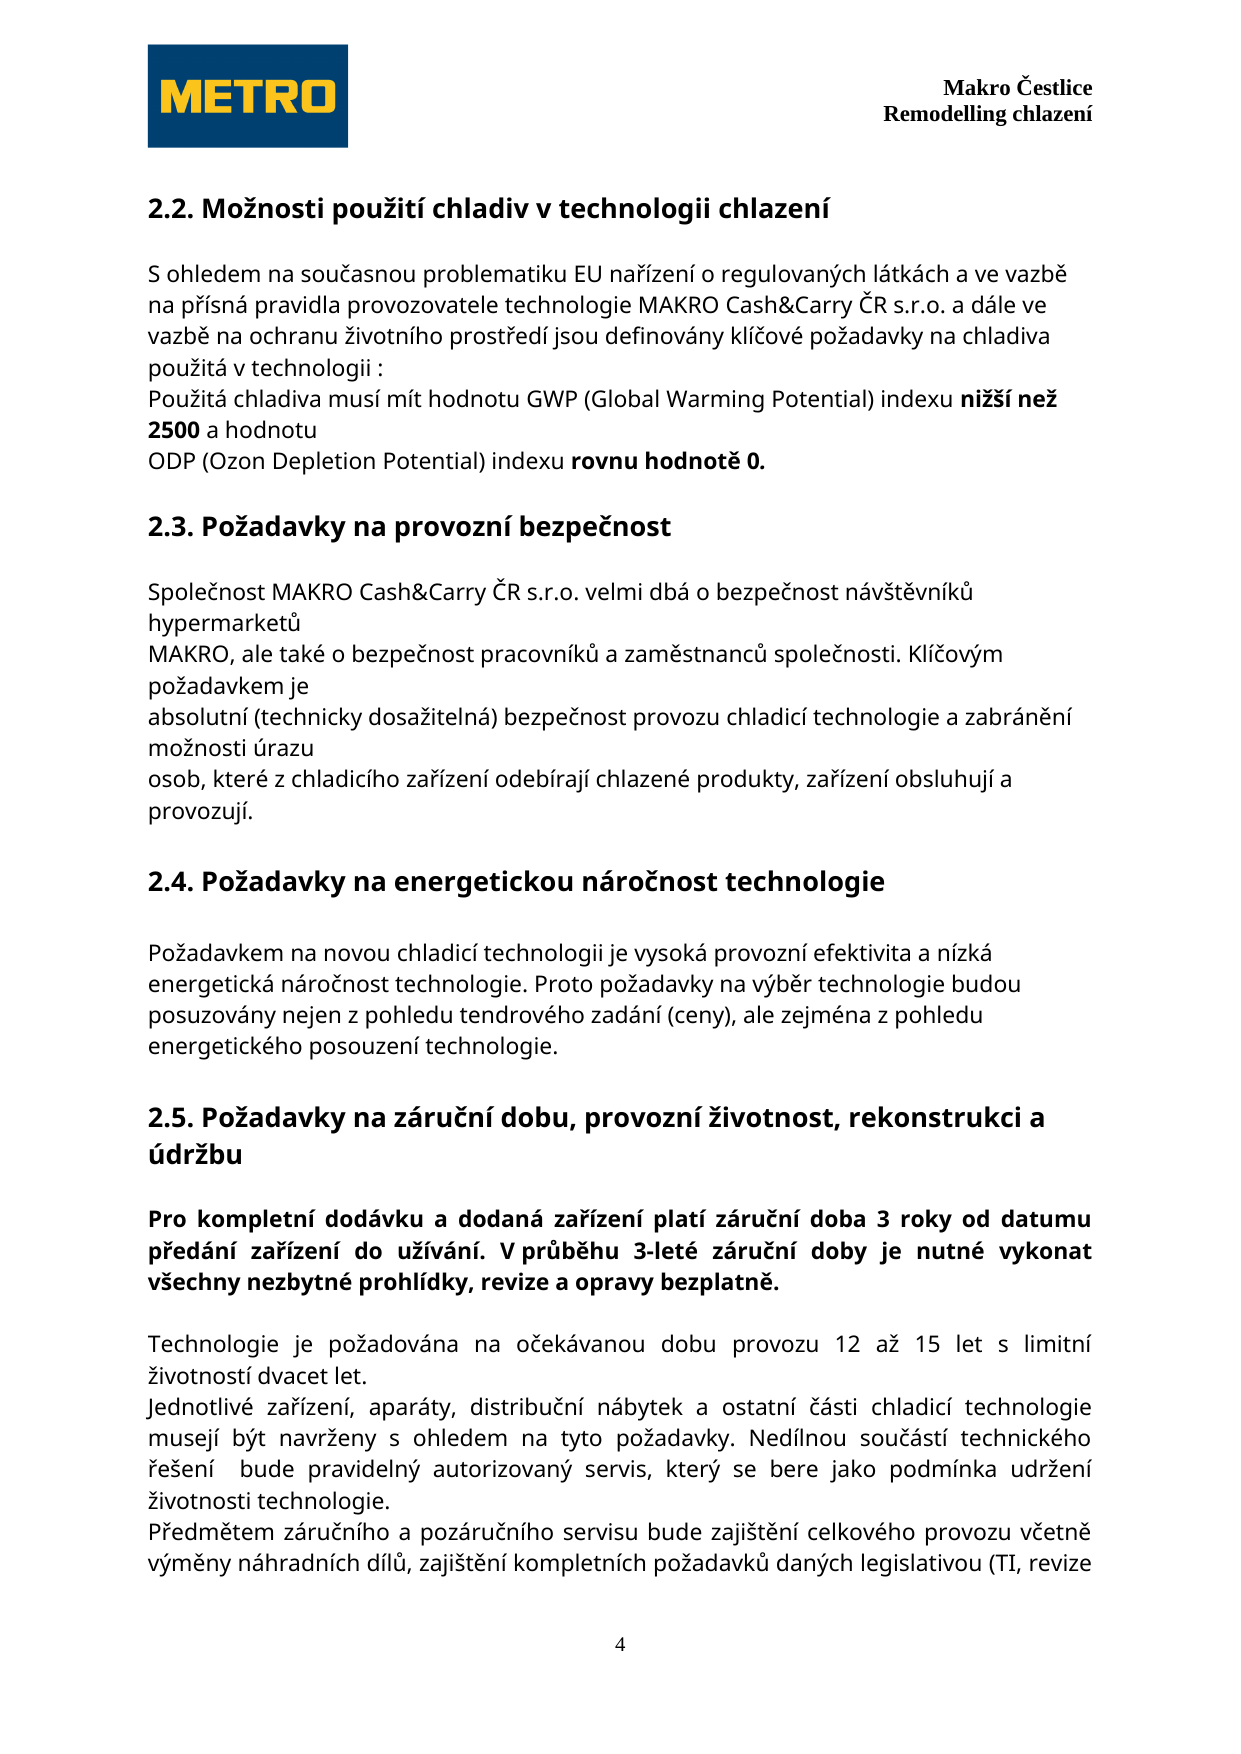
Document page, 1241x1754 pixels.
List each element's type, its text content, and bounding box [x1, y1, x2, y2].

text Pro kompletní dodávku a dodaná zařízení platí záruční doba 3 roky od datumu předání zařízení do užívání. V průběhu 3-leté záruční doby je nutné vykonat všechny nezbytné prohlídky, revize a opravy bezplatně. [148, 1203, 1093, 1297]
text Jednotlivé zařízení, aparáty, distribuční nábytek a ostatní části chladicí technologie musejí být navrženy s ohledem na tyto požadavky. Nedílnou součástí technického řešení bude pravidelný autorizovaný servis, který se bere jako podmínka udržení životnosti technologie. [148, 1391, 1093, 1516]
text 2.3. Požadavky na provozní bezpečnost [148, 508, 1093, 545]
text osob, které z chladicího zařízení odebírají chlazené produkty, zařízení obsluhují a provozují. [148, 763, 1093, 826]
text ODP (Ozon Depletion Potential) indexu rovnu hodnotě 0. [148, 445, 1093, 477]
text Technologie je požadována na očekávanou dobu provozu 12 až 15 let s limitní životností dvacet let. [148, 1328, 1093, 1391]
text 2.2. Možnosti použití chladiv v technologii chlazení [148, 190, 1093, 227]
text S ohledem na současnou problematiku EU nařízení o regulovaných látkách a ve vazbě na přísná pravidla provozovatele technologie MAKRO Cash&Carry ČR s.r.o. a dále ve vazbě na ochranu životního prostředí jsou definovány klíčové požadavky na chladiva použitá v technologii : [148, 258, 1093, 383]
picture [147, 44, 349, 148]
text absolutní (technicky dosažitelná) bezpečnost provozu chladicí technologie a zabránění možnosti úrazu [148, 701, 1093, 763]
text 2.4. Požadavky na energetickou náročnost technologie [148, 863, 1093, 900]
text Použitá chladiva musí mít hodnotu GWP (Global Warming Potential) indexu nižší než 2500 a hodnotu [148, 383, 1093, 445]
text Společnost MAKRO Cash&Carry ČR s.r.o. velmi dbá o bezpečnost návštěvníků hypermarketů [148, 576, 1093, 638]
text MAKRO, ale také o bezpečnost pracovníků a zaměstnanců společnosti. Klíčovým požadavkem je [148, 638, 1093, 701]
text 2.5. Požadavky na záruční dobu, provozní životnost, rekonstrukci a údržbu [148, 1098, 1093, 1172]
text Požadavkem na novou chladicí technologii je vysoká provozní efektivita a nízká energetická náročnost technologie. Proto požadavky na výběr technologie budou posuzovány nejen z pohledu tendrového zadání (ceny), ale zejména z pohledu energetického posouzení technologie. [148, 937, 1093, 1062]
